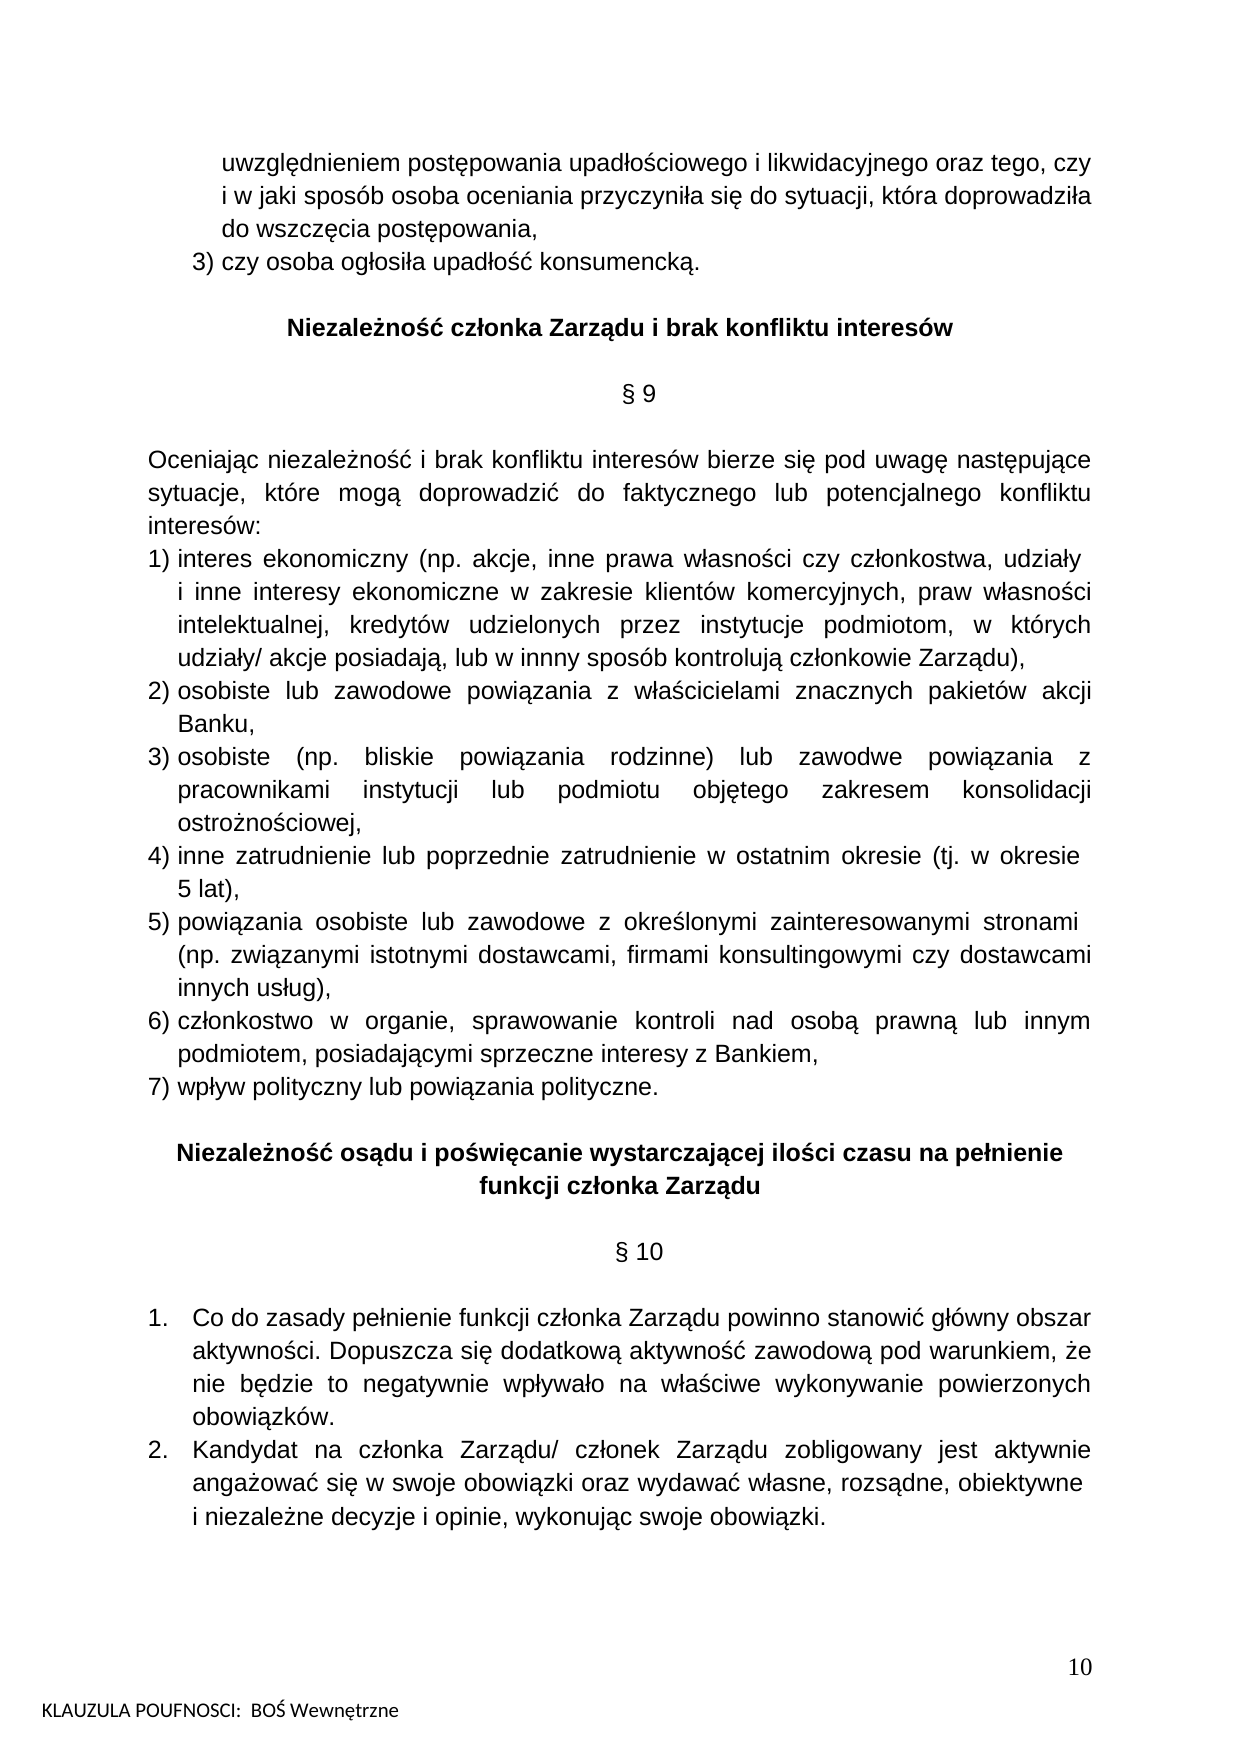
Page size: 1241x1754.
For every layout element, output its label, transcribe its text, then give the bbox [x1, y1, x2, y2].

text § 9 [185, 379, 1093, 407]
text Niezależność osądu i poświęcanie wystarczającej ilości czasu na pełnienie funkcji członka Zarządu [148, 1138, 1093, 1200]
list osobiste lub zawodowe powiązania z właścicielami znacznych pakietów akcji Banku, [148, 676, 1093, 738]
list Co do zasady pełnienie funkcji członka Zarządu powinno stanowić główny obszar aktywności. Dopuszcza się dodatkową aktywność zawodową pod warunkiem, że nie będzie to negatywnie wpływało na właściwe wykonywanie powierzonych obowiązków. [148, 1303, 1093, 1431]
text Niezależność członka Zarządu i brak konfliktu interesów [148, 313, 1093, 341]
list osobiste (np. bliskie powiązania rodzinne) lub zawodwe powiązania z pracownikami instytucji lub podmiotu objętego zakresem konsolidacji ostrożnościowej, [148, 742, 1093, 837]
list interes ekonomiczny (np. akcje, inne prawa własności czy członkostwa, udziały i inne interesy ekonomiczne w zakresie klientów komercyjnych, praw własności intelektualnej, kredytów udzielonych przez instytucje podmiotom, w których udziały/ akcje posiadają, lub w innny sposób kontrolują członkowie Zarządu), [148, 544, 1093, 672]
text Oceniając niezależność i brak konfliktu interesów bierze się pod uwagę następujące sytuacje, które mogą doprowadzić do faktycznego lub potencjalnego konfliktu interesów: [148, 445, 1093, 539]
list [192, 148, 1093, 242]
list członkostwo w organie, sprawowanie kontroli nad osobą prawną lub innym podmiotem, posiadającymi sprzeczne interesy z Bankiem, [148, 1006, 1093, 1068]
list wpływ polityczny lub powiązania polityczne. [148, 1072, 1093, 1101]
list Kandydat na członka Zarządu/ członek Zarządu zobligowany jest aktywnie angażować się w swoje obowiązki oraz wydawać własne, rozsądne, obiektywne i niezależne decyzje i opinie, wykonując swoje obowiązki. [148, 1435, 1093, 1530]
text § 10 [185, 1237, 1093, 1266]
list powiązania osobiste lub zawodowe z określonymi zainteresowanymi stronami (np. związanymi istotnymi dostawcami, firmami konsultingowymi czy dostawcami innych usług), [148, 907, 1093, 1002]
list czy osoba ogłosiła upadłość konsumencką. [192, 247, 1093, 275]
list inne zatrudnienie lub poprzednie zatrudnienie w ostatnim okresie (tj. w okresie 5 lat), [148, 841, 1093, 903]
